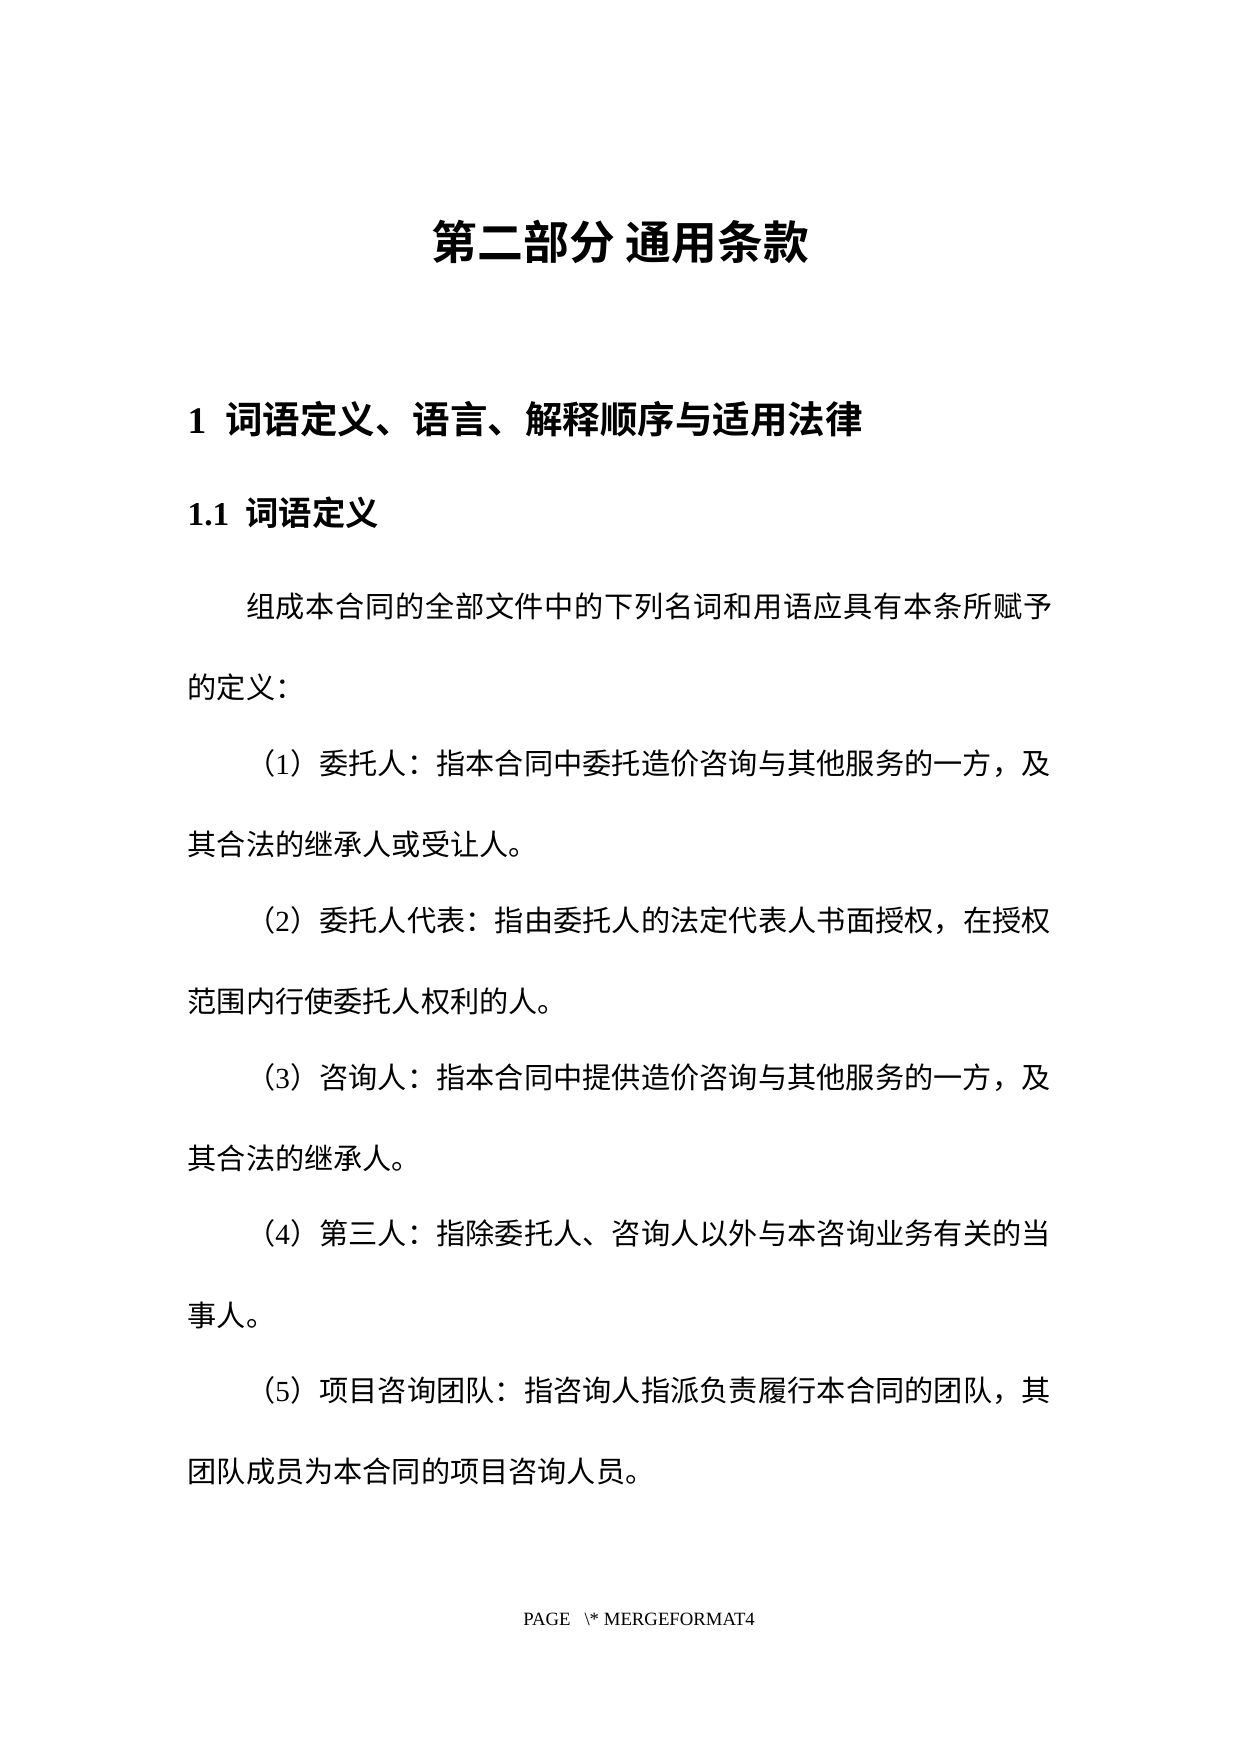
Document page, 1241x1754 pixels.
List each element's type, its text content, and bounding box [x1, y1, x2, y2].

text （4）第三人：指除委托人、咨询人以外与本咨询业务有关的当事人。 [187, 1199, 1053, 1346]
subtitle 词语定义、语言、解释顺序与适用法律 [187, 384, 1053, 449]
subtitle 词语定义 [187, 478, 1053, 543]
text （1）委托人：指本合同中委托造价咨询与其他服务的一方，及其合法的继承人或受让人。 [187, 729, 1053, 876]
subtitle 第二部分 通用条款 [187, 191, 1053, 289]
text （3）咨询人：指本合同中提供造价咨询与其他服务的一方，及其合法的继承人。 [187, 1043, 1053, 1189]
text （2）委托人代表：指由委托人的法定代表人书面授权，在授权范围内行使委托人权利的人。 [187, 886, 1053, 1032]
text 组成本合同的全部文件中的下列名词和用语应具有本条所赋予的定义： [187, 572, 1053, 719]
text （5）项目咨询团队：指咨询人指派负责履行本合同的团队，其团队成员为本合同的项目咨询人员。 [187, 1356, 1053, 1503]
